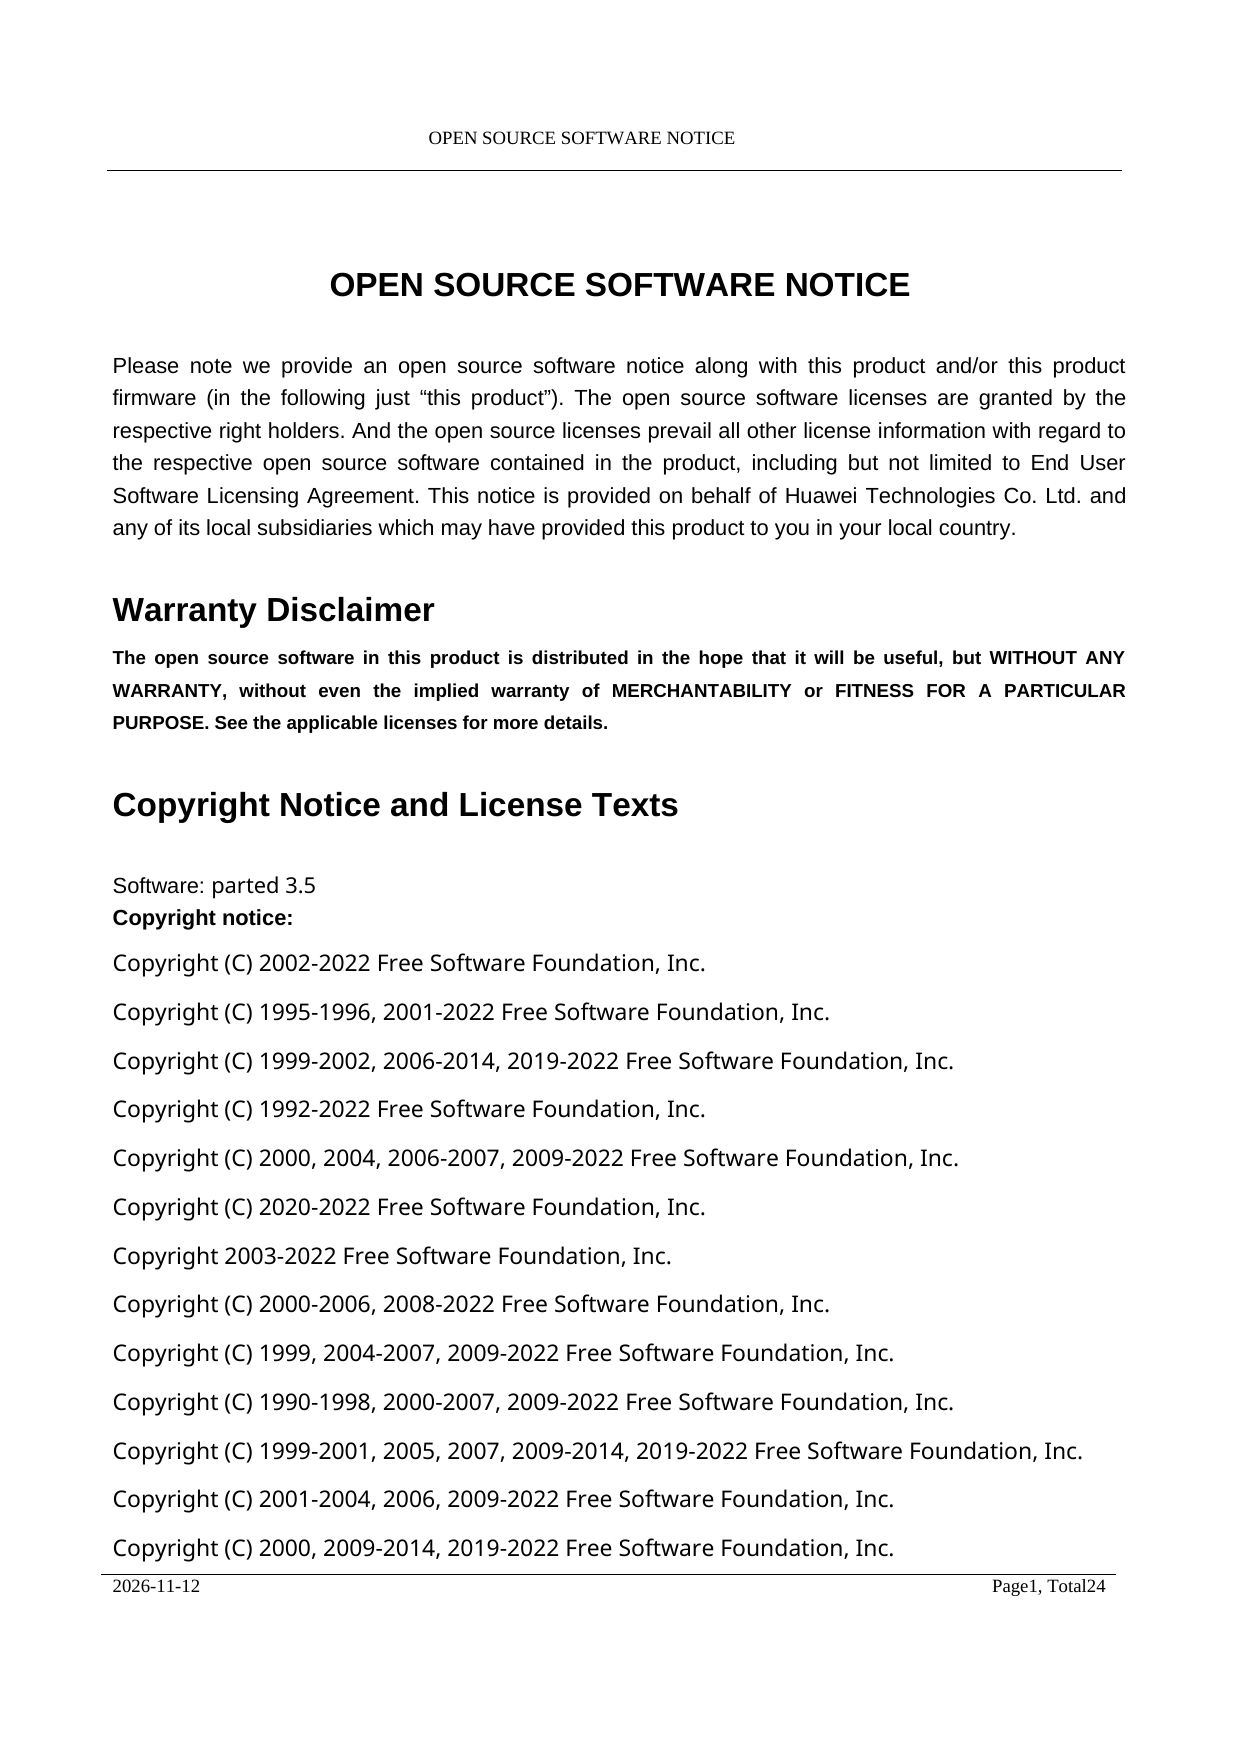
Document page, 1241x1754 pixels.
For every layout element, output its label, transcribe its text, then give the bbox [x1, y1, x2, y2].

text Software: parted 3.5 [112, 869, 1128, 901]
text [112, 947, 1128, 1564]
text Copyright Notice and License Texts [112, 771, 1128, 836]
text OPEN SOURCE SOFTWARE NOTICE [112, 251, 1128, 316]
text The open source software in this product is distributed in the hope that it will be useful, but WITHOUT ANY WARRANTY, without even the implied warranty of MERCHANTABILITY or FITNESS FOR A PARTICULAR PURPOSE. See the applicable licenses for more details. [112, 641, 1128, 739]
text Please note we provide an open source software notice along with this product and/or this product firmware (in the following just “this product”). The open source software licenses are granted by the respective right holders. And the open source licenses prevail all other license information with regard to the respective open source software contained in the product, including but not limited to End User Software Licensing Agreement. This notice is provided on behalf of Huawei Technologies Co. Ltd. and any of its local subsidiaries which may have provided this product to you in your local country. [112, 349, 1128, 544]
text Copyright notice: [112, 901, 1128, 934]
text Warranty Disclaimer [112, 576, 1128, 641]
